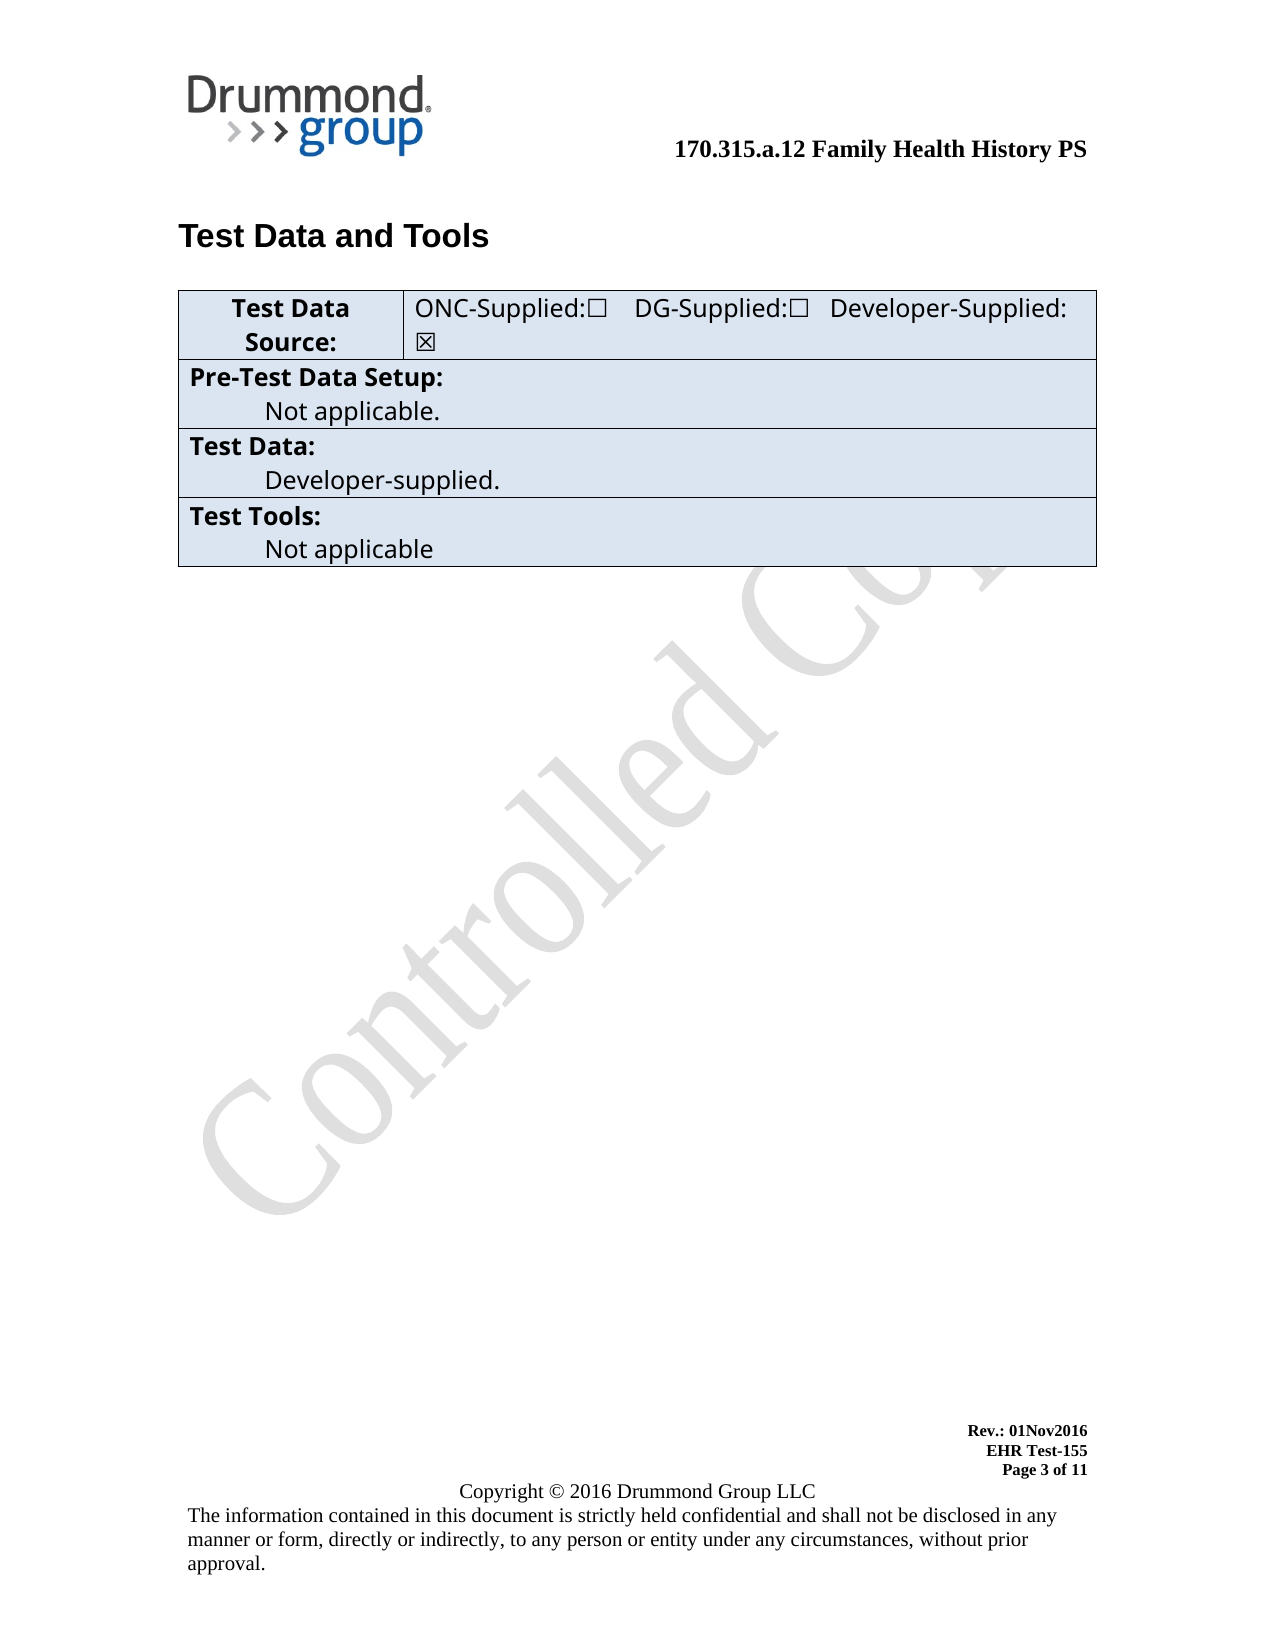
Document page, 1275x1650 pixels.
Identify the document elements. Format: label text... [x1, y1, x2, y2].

table_cell Test Tools: Not applicable [179, 498, 1096, 566]
picture [187, 75, 433, 157]
table_header ONC-Supplied: DG-Supplied: Developer-Supplied: [404, 291, 1096, 359]
table_cell Pre-Test Data Setup: Not applicable. [179, 360, 1096, 428]
table_cell Test Data: Developer-supplied. [179, 429, 1096, 497]
subtitle Test Data and Tools [178, 216, 1087, 254]
table_header Test Data Source: [179, 291, 403, 359]
